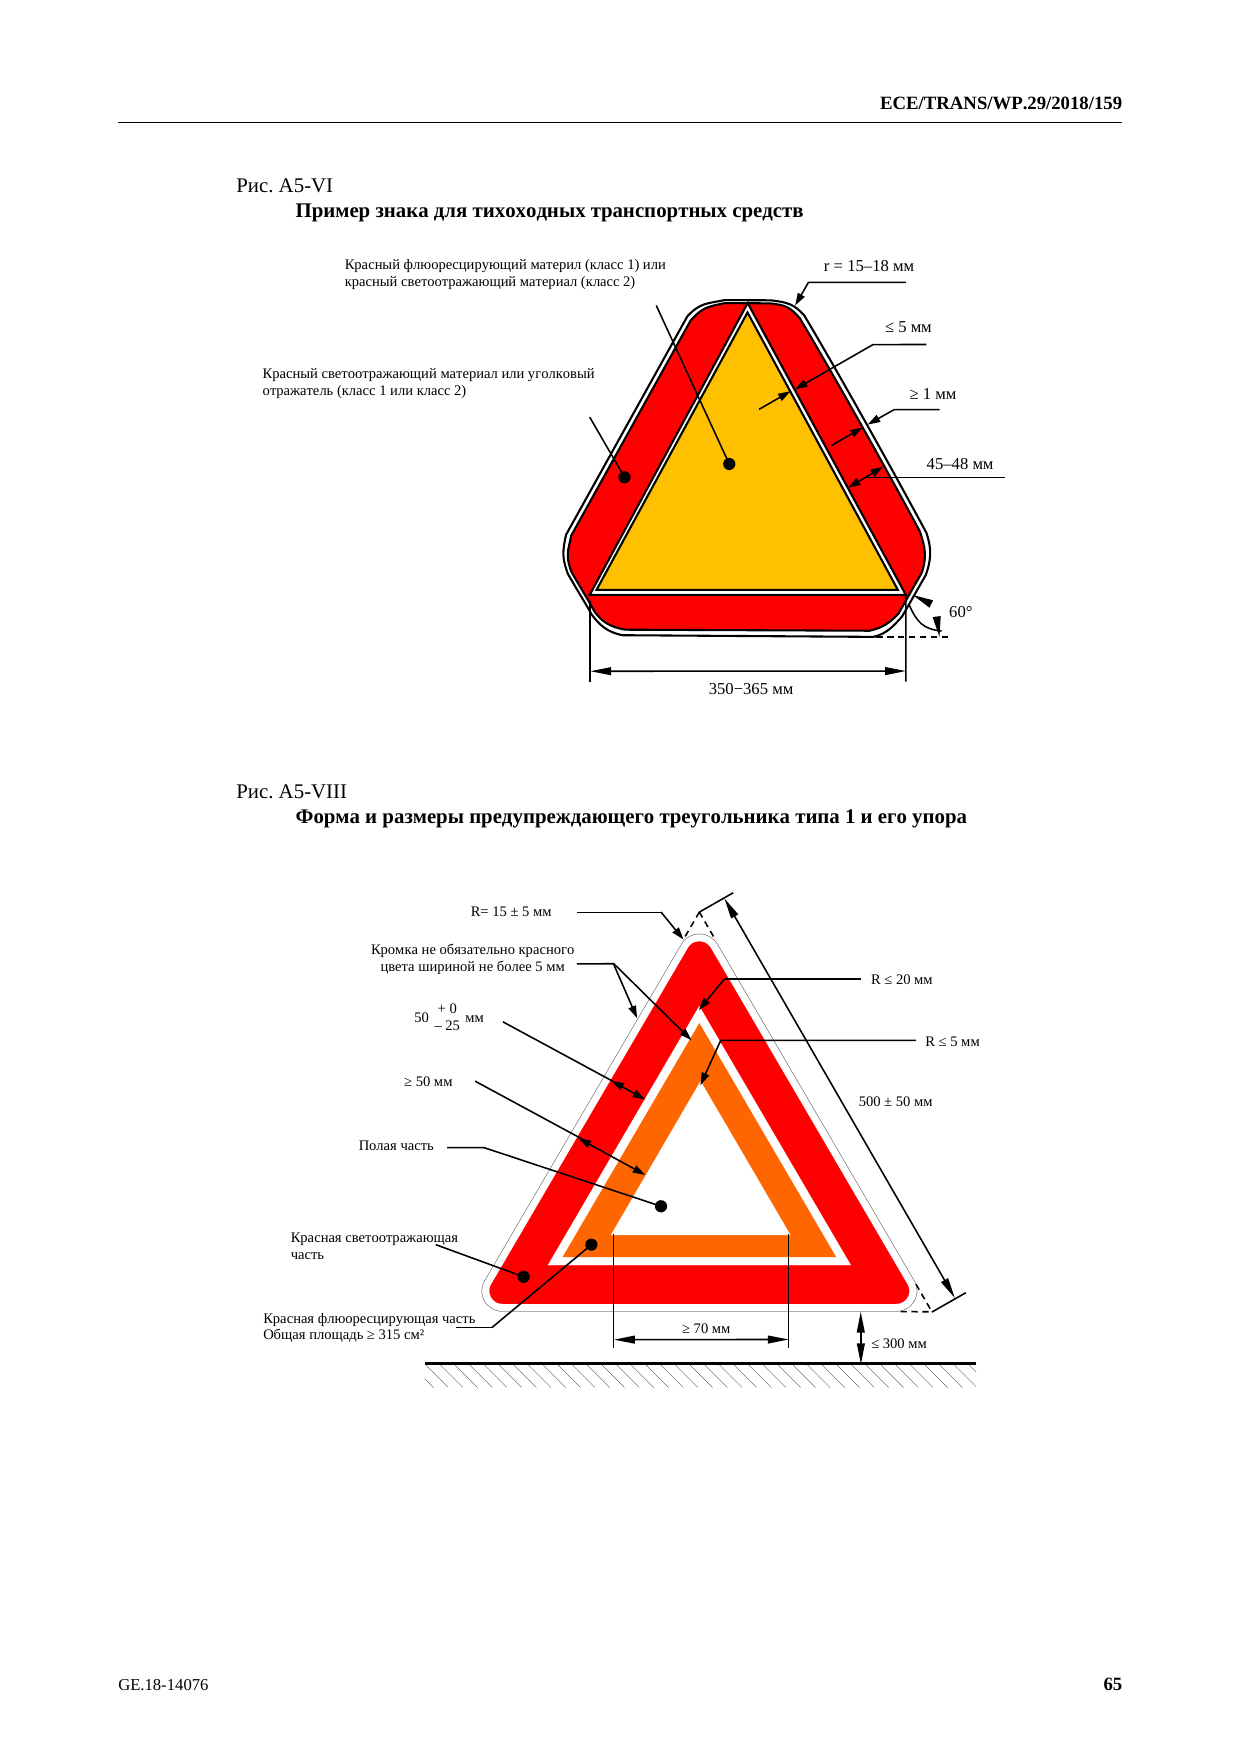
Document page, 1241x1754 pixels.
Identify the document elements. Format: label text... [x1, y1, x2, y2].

text Рис. A5-VIII Форма и размеры предупреждающего треугольника типа 1 и его упора [118, 779, 1004, 829]
text Рис. A5-VI Пример знака для тихоходных транспортных средств [118, 173, 1004, 223]
